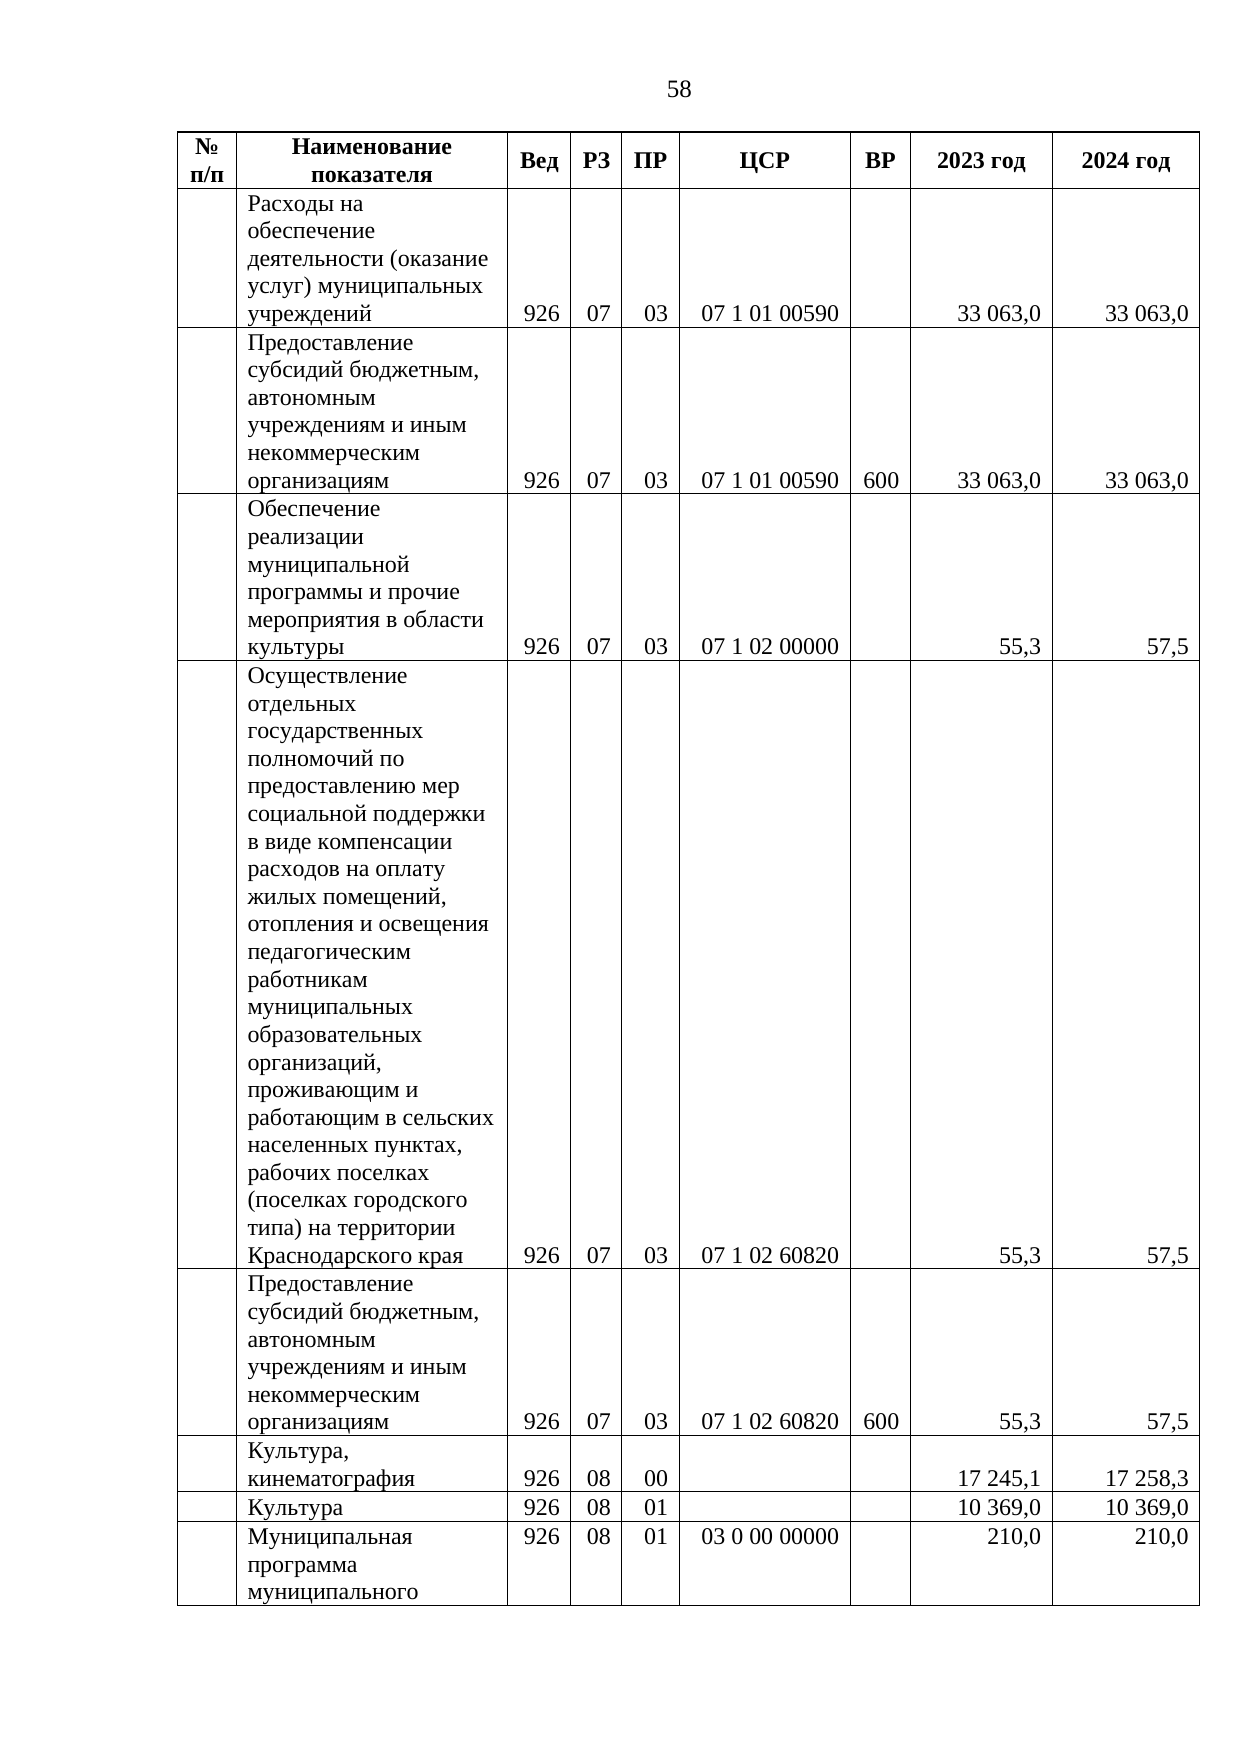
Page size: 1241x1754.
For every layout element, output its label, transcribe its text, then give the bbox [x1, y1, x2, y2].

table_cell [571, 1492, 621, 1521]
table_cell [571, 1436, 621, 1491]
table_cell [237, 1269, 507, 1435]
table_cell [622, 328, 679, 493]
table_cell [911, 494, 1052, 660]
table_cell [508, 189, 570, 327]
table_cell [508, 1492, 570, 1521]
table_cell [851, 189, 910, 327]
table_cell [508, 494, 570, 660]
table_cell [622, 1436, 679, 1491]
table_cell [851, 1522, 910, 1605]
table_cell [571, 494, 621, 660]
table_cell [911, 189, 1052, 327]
table_header 2023 год [911, 133, 1052, 188]
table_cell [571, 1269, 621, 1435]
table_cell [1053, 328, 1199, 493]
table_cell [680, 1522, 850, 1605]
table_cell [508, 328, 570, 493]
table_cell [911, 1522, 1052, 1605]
table_header Наименование показателя [237, 133, 507, 188]
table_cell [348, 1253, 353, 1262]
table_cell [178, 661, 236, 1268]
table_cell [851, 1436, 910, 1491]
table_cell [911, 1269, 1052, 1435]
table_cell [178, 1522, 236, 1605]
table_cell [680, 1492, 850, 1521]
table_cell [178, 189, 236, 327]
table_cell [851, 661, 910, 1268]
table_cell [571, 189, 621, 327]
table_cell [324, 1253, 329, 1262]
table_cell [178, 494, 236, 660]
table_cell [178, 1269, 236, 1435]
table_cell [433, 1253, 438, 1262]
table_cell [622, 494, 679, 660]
table_header ПР [622, 133, 679, 188]
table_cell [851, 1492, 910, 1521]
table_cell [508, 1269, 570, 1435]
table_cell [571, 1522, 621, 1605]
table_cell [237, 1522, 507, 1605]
table_header № п/п [178, 133, 236, 188]
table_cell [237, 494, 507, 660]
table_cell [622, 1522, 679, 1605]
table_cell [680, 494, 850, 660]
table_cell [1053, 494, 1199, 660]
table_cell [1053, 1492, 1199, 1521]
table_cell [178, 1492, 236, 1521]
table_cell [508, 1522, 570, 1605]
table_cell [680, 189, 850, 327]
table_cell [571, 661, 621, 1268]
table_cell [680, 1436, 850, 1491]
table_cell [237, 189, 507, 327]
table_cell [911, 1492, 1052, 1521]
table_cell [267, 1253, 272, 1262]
table_header Вед [508, 133, 570, 188]
table_header ЦСР [680, 133, 850, 188]
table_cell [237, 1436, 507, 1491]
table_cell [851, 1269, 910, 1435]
table_header 2024 год [1053, 133, 1199, 188]
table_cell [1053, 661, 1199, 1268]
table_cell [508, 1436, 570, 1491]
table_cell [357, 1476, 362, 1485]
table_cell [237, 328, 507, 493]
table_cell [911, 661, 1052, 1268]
table_header РЗ [571, 133, 621, 188]
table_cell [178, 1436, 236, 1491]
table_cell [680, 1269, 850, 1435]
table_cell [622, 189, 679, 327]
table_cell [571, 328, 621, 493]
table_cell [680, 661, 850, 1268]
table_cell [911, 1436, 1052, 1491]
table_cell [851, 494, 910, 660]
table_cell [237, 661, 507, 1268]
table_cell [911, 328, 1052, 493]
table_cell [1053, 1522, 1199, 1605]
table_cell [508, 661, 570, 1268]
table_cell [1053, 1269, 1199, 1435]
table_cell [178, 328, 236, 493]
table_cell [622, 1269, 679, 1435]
table_header ВР [851, 133, 910, 188]
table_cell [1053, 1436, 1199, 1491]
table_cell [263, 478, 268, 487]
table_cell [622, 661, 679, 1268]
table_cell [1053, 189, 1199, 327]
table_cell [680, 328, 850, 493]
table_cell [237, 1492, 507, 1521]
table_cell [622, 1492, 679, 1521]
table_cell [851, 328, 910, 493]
